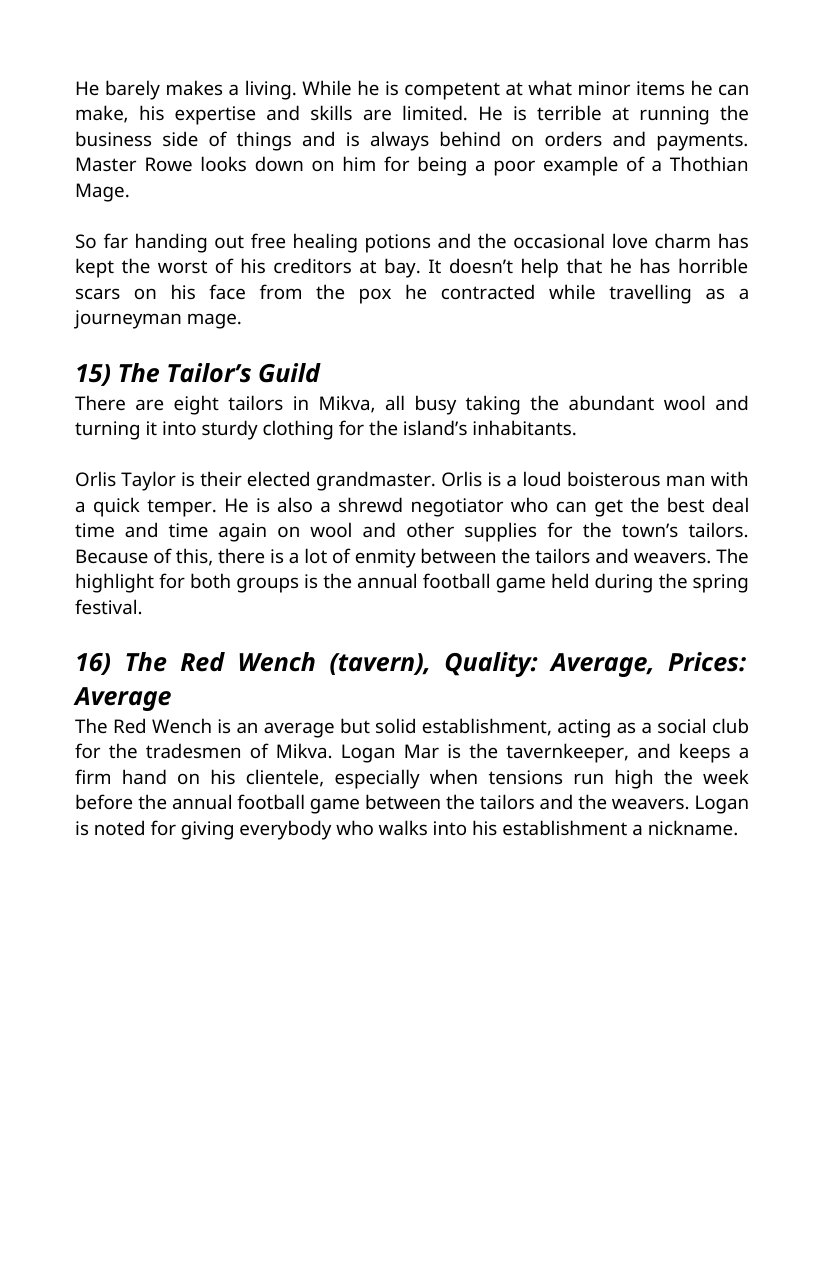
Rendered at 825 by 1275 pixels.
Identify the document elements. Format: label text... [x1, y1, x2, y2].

subtitle 16) The Red Wench (tavern), Quality: Average, Prices: Average [75, 645, 750, 713]
text The Red Wench is an average but solid establishment, acting as a social club for the tradesmen of Mikva. Logan Mar is the tavernkeeper, and keeps a firm hand on his clientele, especially when tensions run high the week before the annual football game between the tailors and the weavers. Logan is noted for giving everybody who walks into his establishment a nickname. [75, 713, 750, 841]
text Orlis Taylor is their elected grandmaster. Orlis is a loud boisterous man with a quick temper. He is also a shrewd negotiator who can get the best deal time and time again on wool and other supplies for the town’s tailors. Because of this, there is a lot of enmity between the tailors and weavers. The highlight for both groups is the annual football game held during the spring festival. [75, 466, 750, 619]
text So far handing out free healing potions and the occasional love charm has kept the worst of his creditors at bay. It doesn’t help that he has horrible scars on his face from the pox he contracted while travelling as a journeyman mage. [75, 228, 750, 330]
text There are eight tailors in Mikva, all busy taking the abundant wool and turning it into sturdy clothing for the island’s inhabitants. [75, 390, 750, 441]
subtitle 15) The Tailor’s Guild [75, 356, 750, 390]
text He barely makes a living. While he is competent at what minor items he can make, his expertise and skills are limited. He is terrible at running the business side of things and is always behind on orders and payments. Master Rowe looks down on him for being a poor example of a Thothian Mage. [75, 75, 750, 203]
